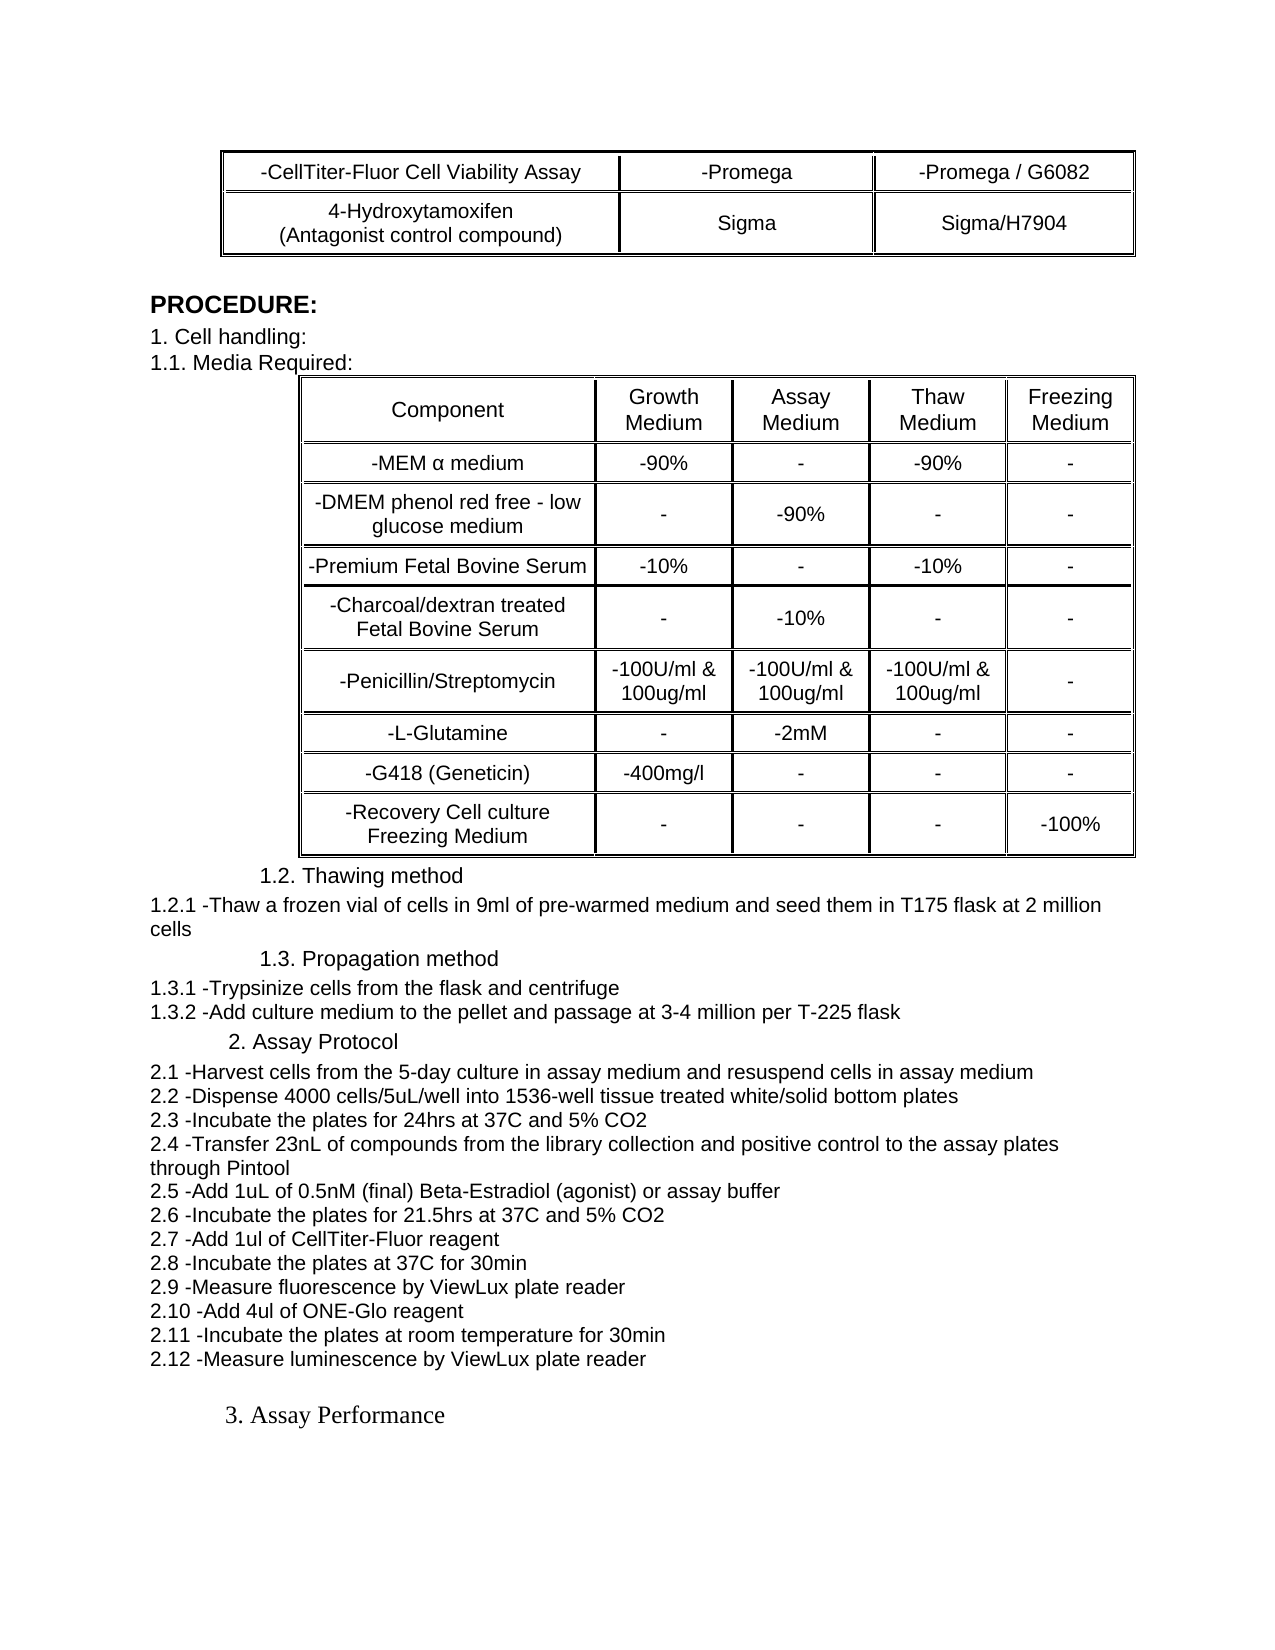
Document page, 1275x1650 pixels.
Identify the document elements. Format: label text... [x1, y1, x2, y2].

table_cell - [1008, 584, 1133, 647]
table_cell - [871, 587, 1005, 647]
table_cell - [734, 444, 868, 481]
table_cell -Charcoal/dextran treated Fetal Bovine Serum [302, 584, 594, 647]
table_cell - [597, 715, 731, 751]
table_cell Sigma/H7904 [874, 190, 1134, 253]
text 2.10 -Add 4ul of ONE-Glo reagent [150, 1299, 1125, 1323]
text 2.9 -Measure fluorescence by ViewLux plate reader [150, 1275, 1125, 1299]
table_cell - [871, 754, 1005, 791]
table_cell -90% [597, 444, 731, 481]
table_header Growth Medium [595, 378, 732, 441]
text 3. Assay Performance [150, 1371, 1125, 1428]
table_cell -Recovery Cell culture Freezing Medium [300, 791, 595, 854]
table_cell -Promega [619, 152, 874, 190]
text 2.8 -Incubate the plates at 37C for 30min [150, 1251, 1125, 1275]
text 2.5 -Add 1uL of 0.5nM (final) Beta-Estradiol (agonist) or assay buffer [150, 1179, 1125, 1203]
table_cell - [1006, 751, 1134, 791]
table_cell -Promega / G6082 [874, 153, 1133, 190]
table_cell 4-Hydroxytamoxifen (Antagonist control compound) [222, 190, 619, 253]
table_cell - [595, 794, 732, 854]
text 2.4 -Transfer 23nL of compounds from the library collection and positive control to the assay plates through Pintool [150, 1131, 1125, 1179]
table_cell -CellTiter-Fluor Cell Viability Assay [224, 153, 619, 190]
table_cell -DMEM phenol red free - low glucose medium [300, 481, 595, 544]
table_cell -10% [734, 587, 868, 647]
table_cell -Penicillin/Streptomycin [302, 648, 594, 711]
table_cell -10% [871, 548, 1005, 584]
text 1.2. Thawing method [259, 862, 1125, 888]
table_cell Sigma [619, 190, 874, 253]
text 1.1. Media Required: [150, 349, 1125, 375]
table_cell -90% [734, 484, 868, 544]
table_cell - [734, 754, 868, 791]
text 2.1 -Harvest cells from the 5-day culture in assay medium and resuspend cells in assay medium [150, 1059, 1125, 1083]
text 2.7 -Add 1ul of CellTiter-Fluor reagent [150, 1227, 1125, 1251]
table_cell - [597, 587, 731, 647]
text 1. Cell handling: [150, 324, 1125, 349]
table_cell -10% [597, 548, 731, 584]
table_cell - [1006, 481, 1134, 544]
text 1.3. Propagation method [259, 946, 1125, 971]
text 2.11 -Incubate the plates at room temperature for 30min [150, 1323, 1125, 1347]
table_cell -Premium Fetal Bovine Serum [302, 544, 594, 584]
text 2.2 -Dispense 4000 cells/5uL/well into 1536-well tissue treated white/solid bottom plates [150, 1083, 1125, 1107]
text 1.3.2 -Add culture medium to the pellet and passage at 3-4 million per T-225 flask [150, 1000, 1125, 1024]
table_cell - [1008, 648, 1133, 711]
table_cell -90% [871, 444, 1005, 481]
table_cell - [597, 484, 731, 544]
text 2.3 -Incubate the plates for 24hrs at 37C and 5% CO2 [150, 1107, 1125, 1131]
table_cell -400mg/l [597, 754, 731, 791]
table_cell - [1008, 711, 1133, 751]
table_cell - [734, 548, 868, 584]
text 2.12 -Measure luminescence by ViewLux plate reader [150, 1347, 1125, 1371]
table_cell -2mM [734, 715, 868, 751]
text 1.2.1 -Thaw a frozen vial of cells in 9ml of pre-warmed medium and seed them in T175 flask at 2 million cells [150, 893, 1125, 941]
table_cell - [871, 484, 1005, 544]
table_header Freezing Medium [1006, 378, 1133, 441]
table_cell -MEM α medium [300, 441, 595, 481]
table_cell - [1006, 441, 1134, 481]
text 2. Assay Protocol [228, 1029, 1125, 1054]
table_cell - [732, 794, 869, 854]
table_cell - [1008, 544, 1133, 584]
text PROCEDURE: [150, 290, 1125, 319]
table_cell -100% [1006, 791, 1134, 854]
text 2.6 -Incubate the plates for 21.5hrs at 37C and 5% CO2 [150, 1203, 1125, 1227]
table_cell - [871, 715, 1005, 751]
table_cell -100U/ml & 100ug/ml [597, 651, 731, 711]
table_cell -100U/ml & 100ug/ml [734, 651, 868, 711]
table_cell -100U/ml & 100ug/ml [871, 651, 1005, 711]
table_cell -L-Glutamine [302, 711, 594, 751]
table_header Component [300, 376, 595, 441]
table_header Thaw Medium [869, 378, 1006, 441]
table_cell - [869, 794, 1006, 854]
table_cell -G418 (Geneticin) [300, 751, 595, 791]
table_header Assay Medium [732, 378, 869, 441]
text 1.3.1 -Trypsinize cells from the flask and centrifuge [150, 976, 1125, 1000]
